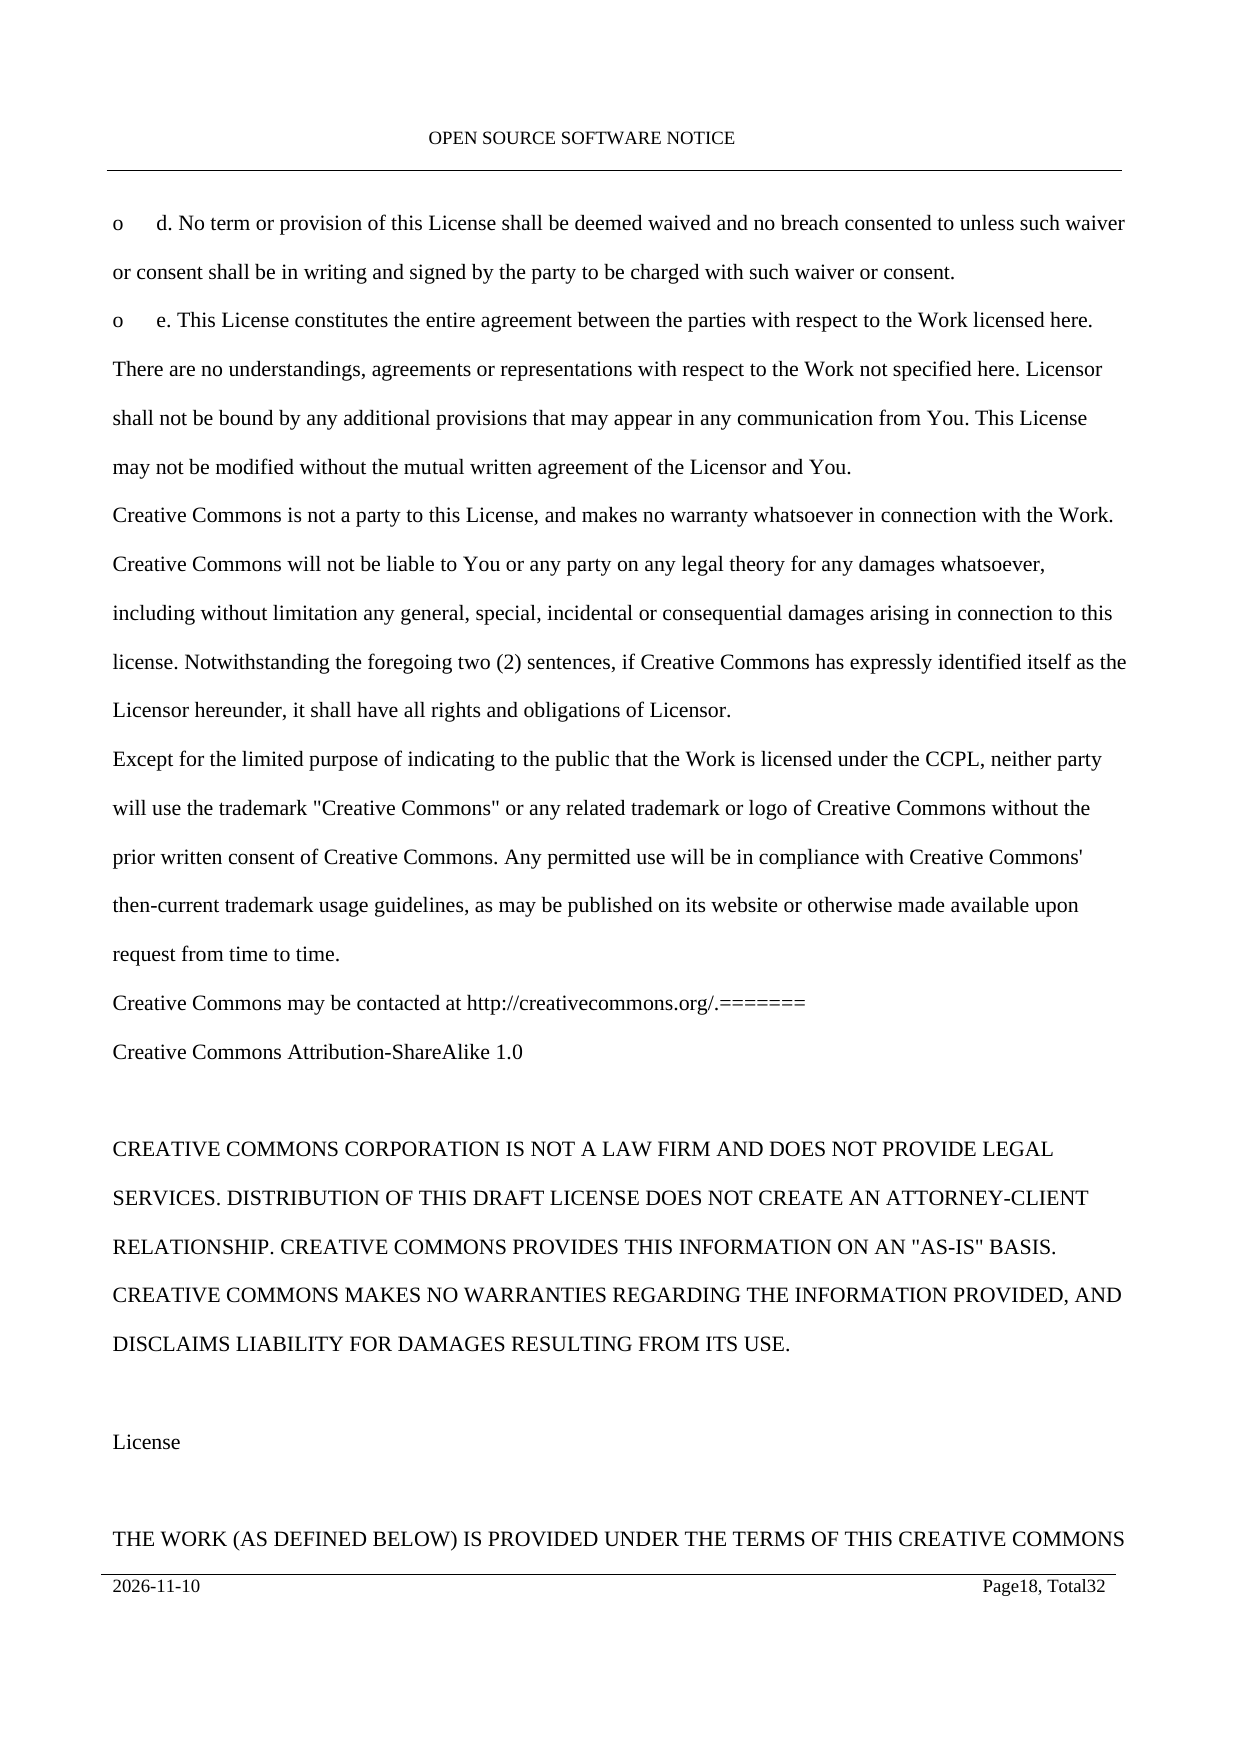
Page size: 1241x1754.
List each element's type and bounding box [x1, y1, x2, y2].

text [112, 206, 1128, 1555]
